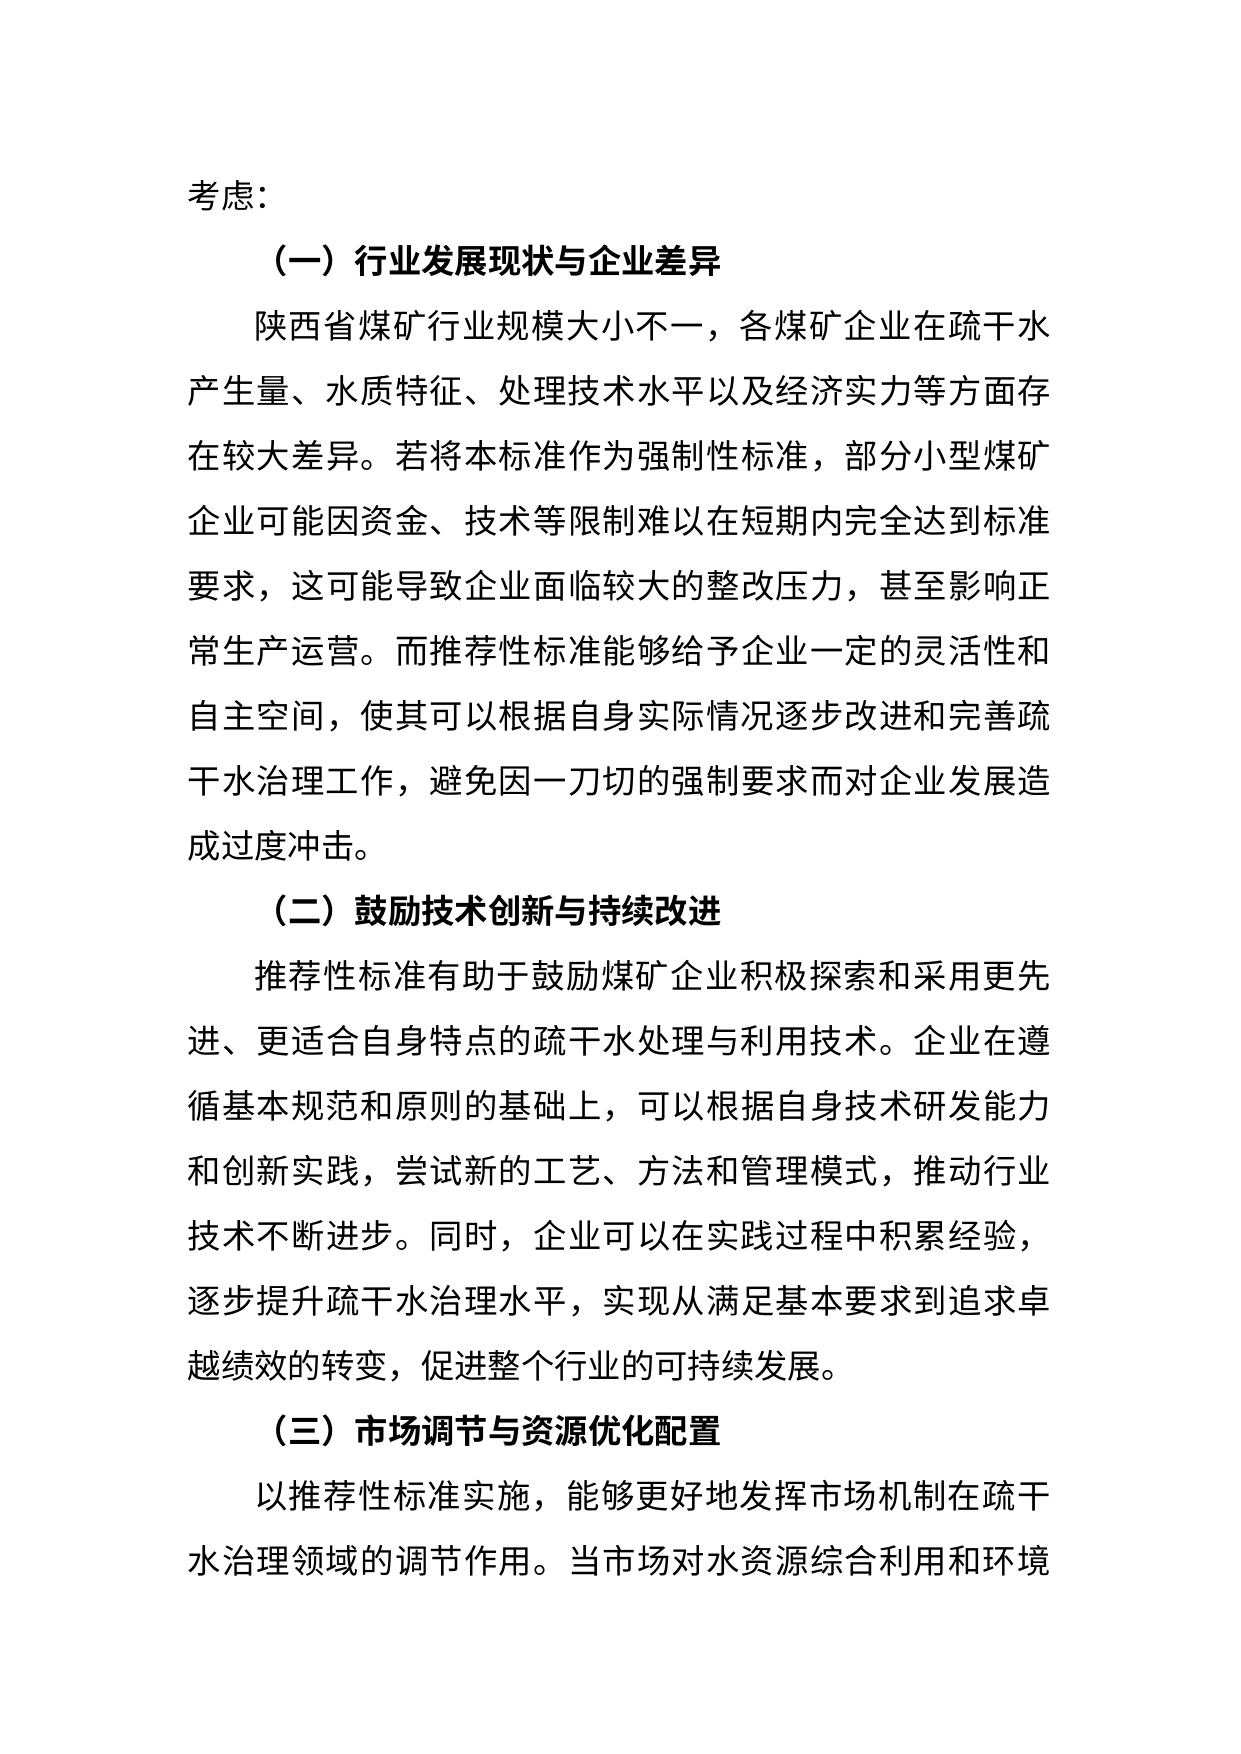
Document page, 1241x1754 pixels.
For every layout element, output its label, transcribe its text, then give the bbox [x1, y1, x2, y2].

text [187, 1462, 1053, 1592]
text （一）行业发展现状与企业差异 [187, 227, 1053, 292]
text （二）鼓励技术创新与持续改进 [187, 877, 1053, 942]
text （三）市场调节与资源优化配置 [187, 1397, 1053, 1462]
text 推荐性标准有助于鼓励煤矿企业积极探索和采用更先进、更适合自身特点的疏干水处理与利用技术。企业在遵循基本规范和原则的基础上，可以根据自身技术研发能力和创新实践，尝试新的工艺、方法和管理模式，推动行业技术不断进步。同时，企业可以在实践过程中积累经验，逐步提升疏干水治理水平，实现从满足基本要求到追求卓越绩效的转变，促进整个行业的可持续发展。 [187, 942, 1053, 1397]
text 陕西省煤矿行业规模大小不一，各煤矿企业在疏干水产生量、水质特征、处理技术水平以及经济实力等方面存在较大差异。若将本标准作为强制性标准，部分小型煤矿企业可能因资金、技术等限制难以在短期内完全达到标准要求，这可能导致企业面临较大的整改压力，甚至影响正常生产运营。而推荐性标准能够给予企业一定的灵活性和自主空间，使其可以根据自身实际情况逐步改进和完善疏干水治理工作，避免因一刀切的强制要求而对企业发展造成过度冲击。 [187, 292, 1053, 877]
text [187, 162, 1053, 227]
